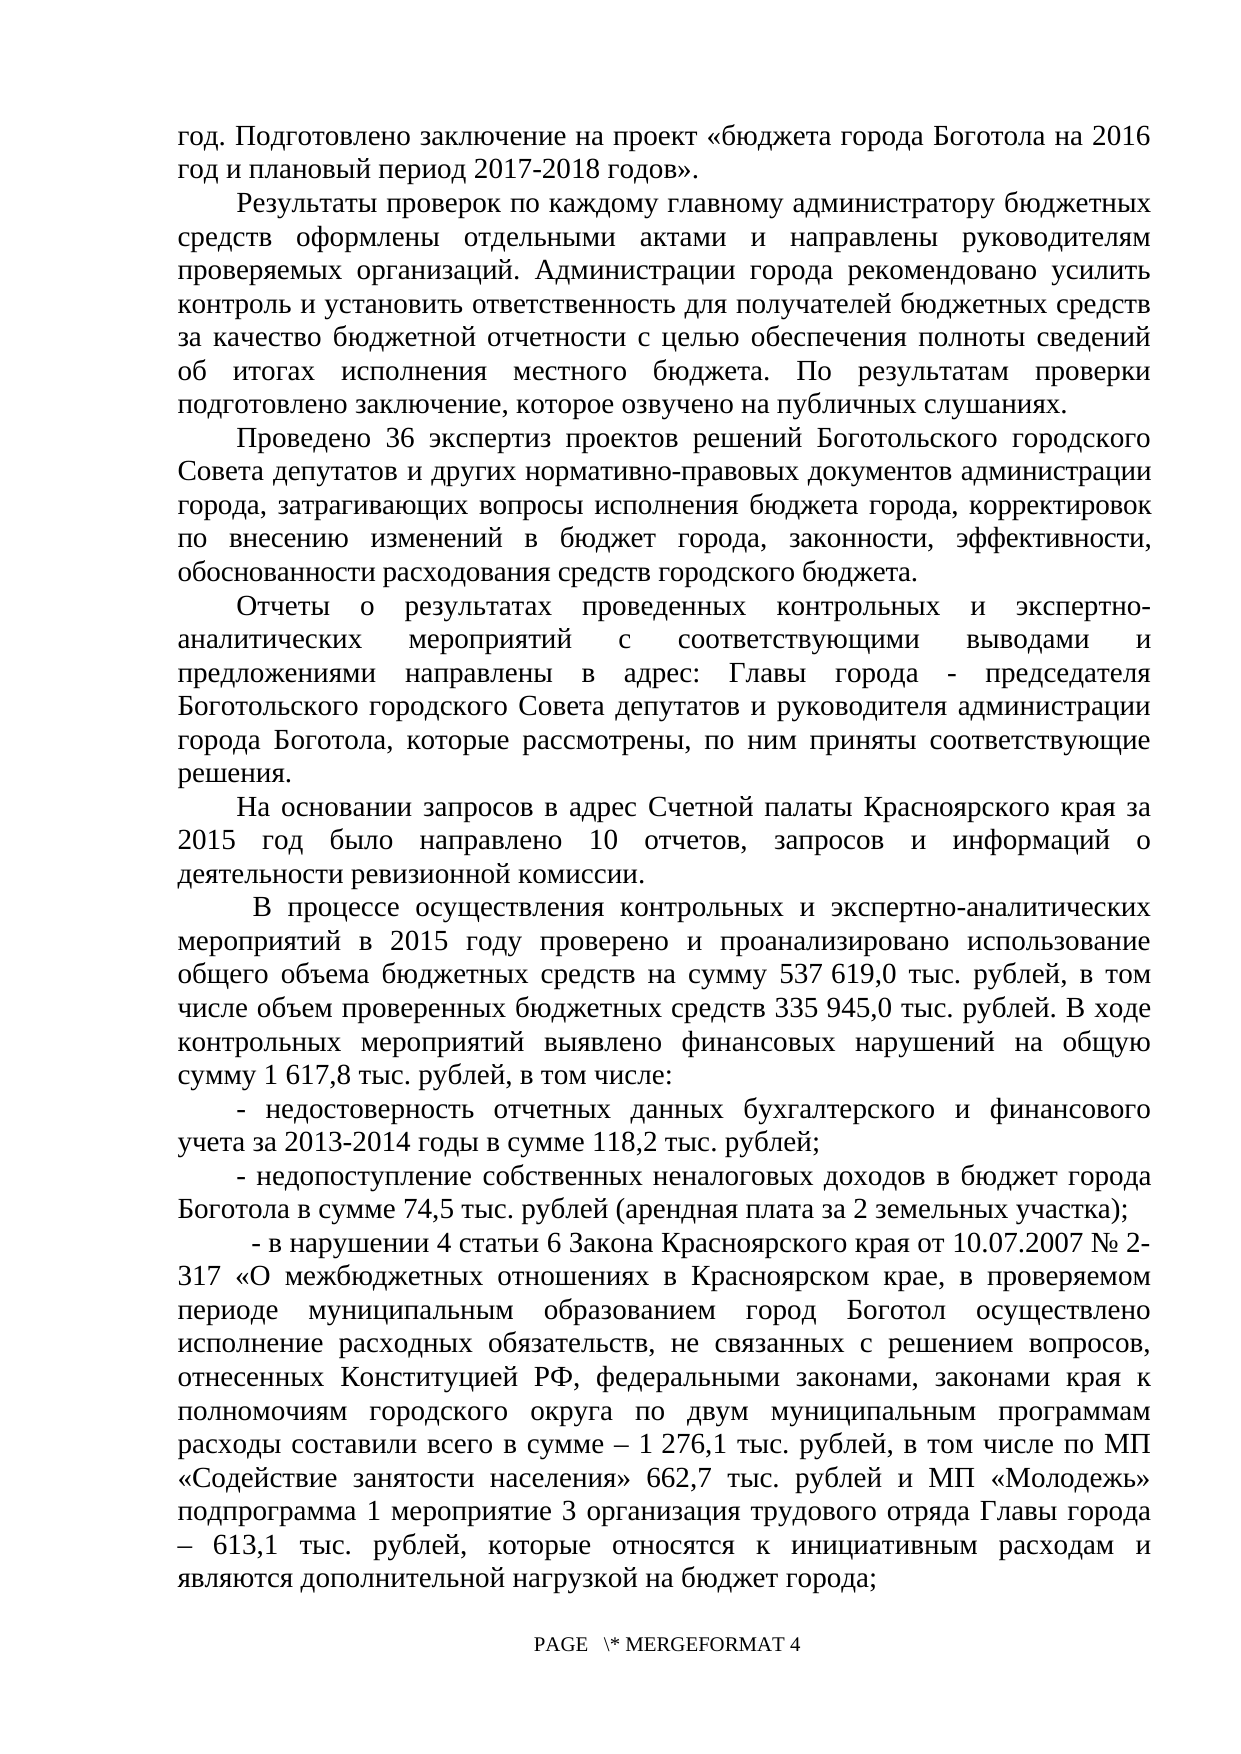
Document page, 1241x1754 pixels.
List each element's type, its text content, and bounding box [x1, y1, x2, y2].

text На основании запросов в адрес Счетной палаты Красноярского края за 2015 год было направлено 10 отчетов, запросов и информаций о деятельности ревизионной комиссии. [177, 789, 1152, 889]
text - в нарушении 4 статьи 6 Закона Красноярского края от 10.07.2007 № 2-317 «О межбюджетных отношениях в Красноярском крае, в проверяемом периоде муниципальным образованием город Боготол осуществлено исполнение расходных обязательств, не связанных с решением вопросов, отнесенных Конституцией РФ, федеральными законами, законами края к полномочиям городского округа по двум муниципальным программам расходы составили всего в сумме – 1 276,1 тыс. рублей, в том числе по МП «Содействие занятости населения» 662,7 тыс. рублей и МП «Молодежь» подпрограмма 1 мероприятие 3 организация трудового отряда Главы города – 613,1 тыс. рублей, которые относятся к инициативным расходам и являются дополнительной нагрузкой на бюджет города; [177, 1225, 1152, 1594]
text - недостоверность отчетных данных бухгалтерского и финансового учета за 2013-2014 годы в сумме 118,2 тыс. рублей; [177, 1091, 1152, 1158]
text В процессе осуществления контрольных и экспертно-аналитических мероприятий в 2015 году проверено и проанализировано использование общего объема бюджетных средств на сумму 537 619,0 тыс. рублей, в том числе объем проверенных бюджетных средств 335 945,0 тыс. рублей. В ходе контрольных мероприятий выявлено финансовых нарушений на общую сумму 1 617,8 тыс. рублей, в том числе: [177, 889, 1152, 1091]
text - недопоступление собственных неналоговых доходов в бюджет города Боготола в сумме 74,5 тыс. рублей (арендная плата за 2 земельных участка); [177, 1158, 1152, 1225]
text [177, 118, 1152, 185]
text Проведено 36 экспертиз проектов решений Боготольского городского Совета депутатов и других нормативно-правовых документов администрации города, затрагивающих вопросы исполнения бюджета города, корректировок по внесению изменений в бюджет города, законности, эффективности, обоснованности расходования средств городского бюджета. [177, 420, 1152, 588]
text Отчеты о результатах проведенных контрольных и экспертно-аналитических мероприятий с соответствующими выводами и предложениями направлены в адрес: Главы города - председателя Боготольского городского Совета депутатов и руководителя администрации города Боготола, которые рассмотрены, по ним приняты соответствующие решения. [177, 588, 1152, 789]
text Результаты проверок по каждому главному администратору бюджетных средств оформлены отдельными актами и направлены руководителям проверяемых организаций. Администрации города рекомендовано усилить контроль и установить ответственность для получателей бюджетных средств за качество бюджетной отчетности с целью обеспечения полноты сведений об итогах исполнения местного бюджета. По результатам проверки подготовлено заключение, которое озвучено на публичных слушаниях. [177, 185, 1152, 420]
